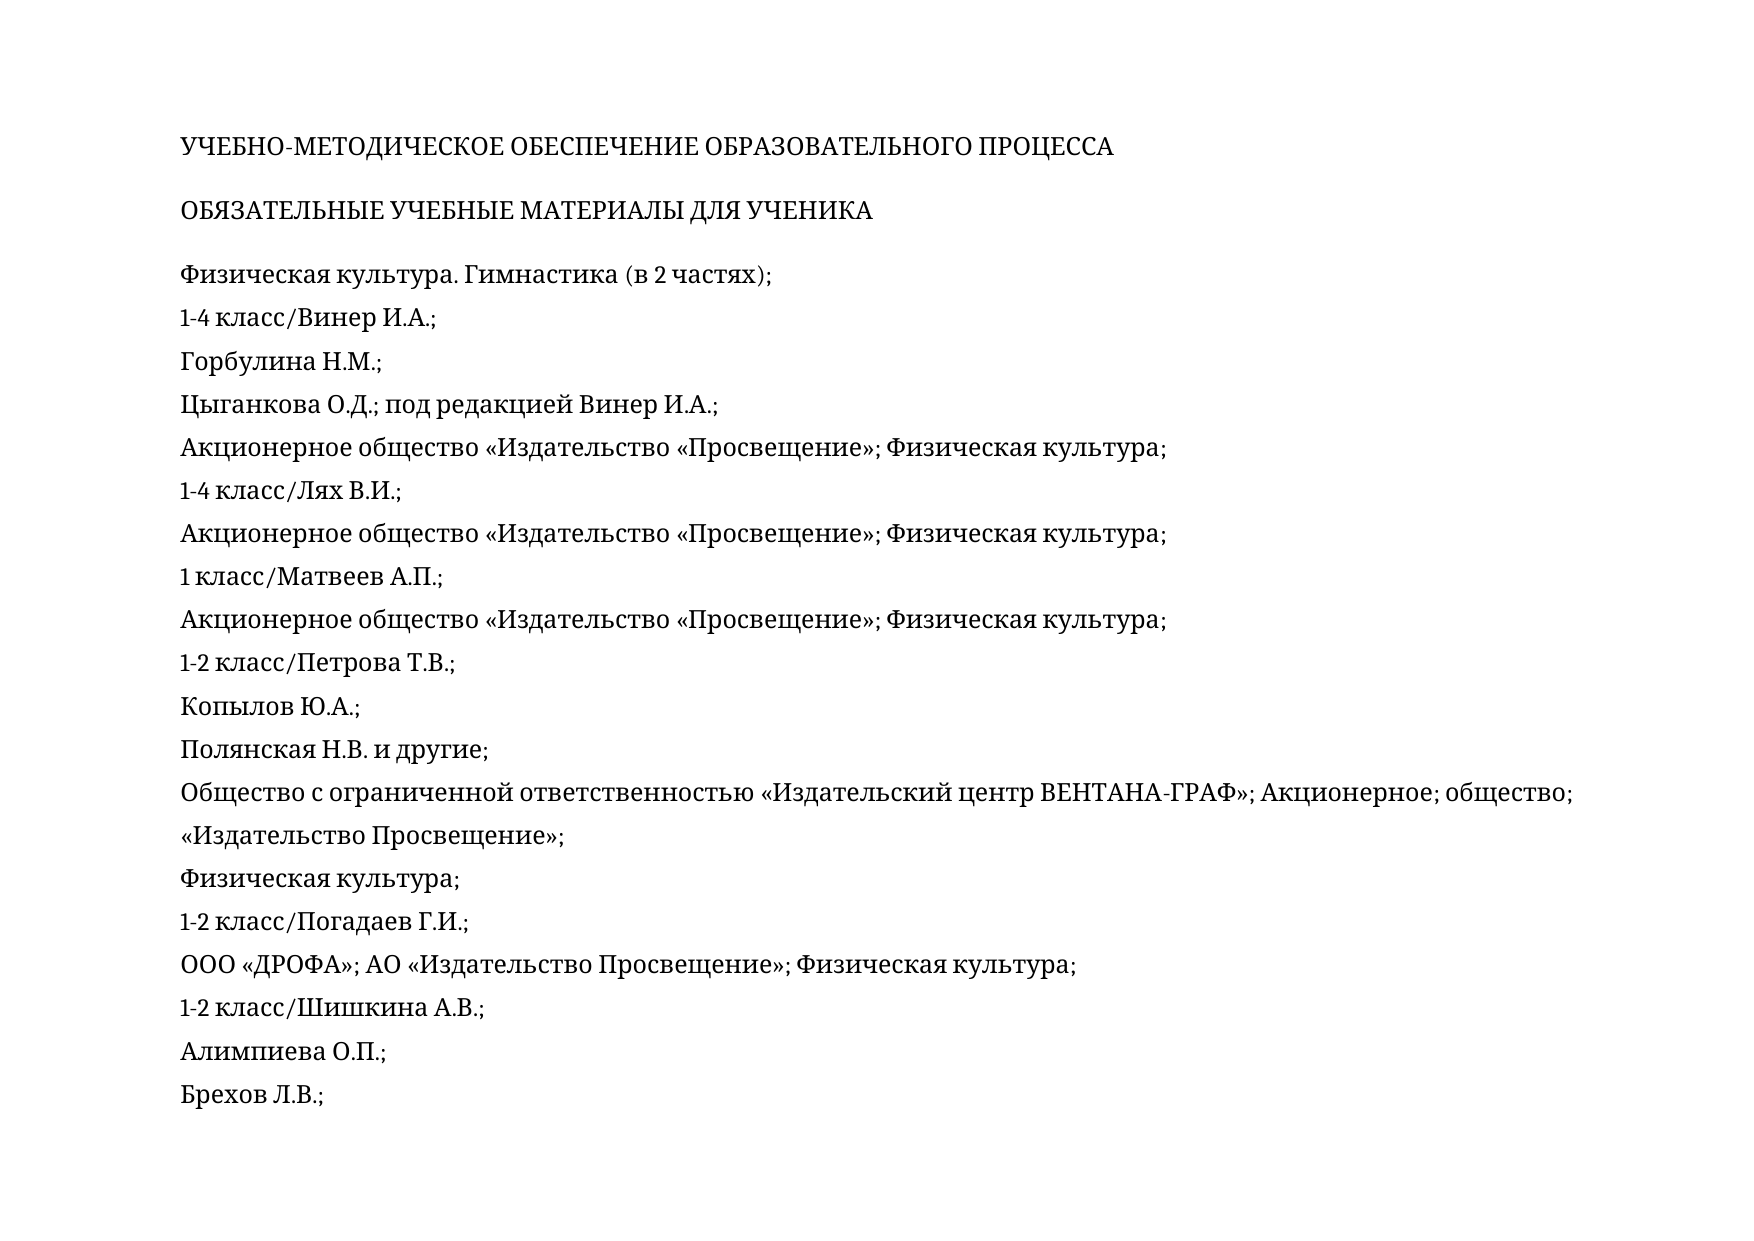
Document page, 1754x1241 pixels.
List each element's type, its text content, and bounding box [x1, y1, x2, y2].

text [180, 261, 1723, 1109]
text УЧЕБНО-МЕТОДИЧЕСКОЕ ОБЕСПЕЧЕНИЕ ОБРАЗОВАТЕЛЬНОГО ПРОЦЕССА [180, 133, 1723, 162]
text ОБЯЗАТЕЛЬНЫЕ УЧЕБНЫЕ МАТЕРИАЛЫ ДЛЯ УЧЕНИКА [180, 197, 1723, 226]
